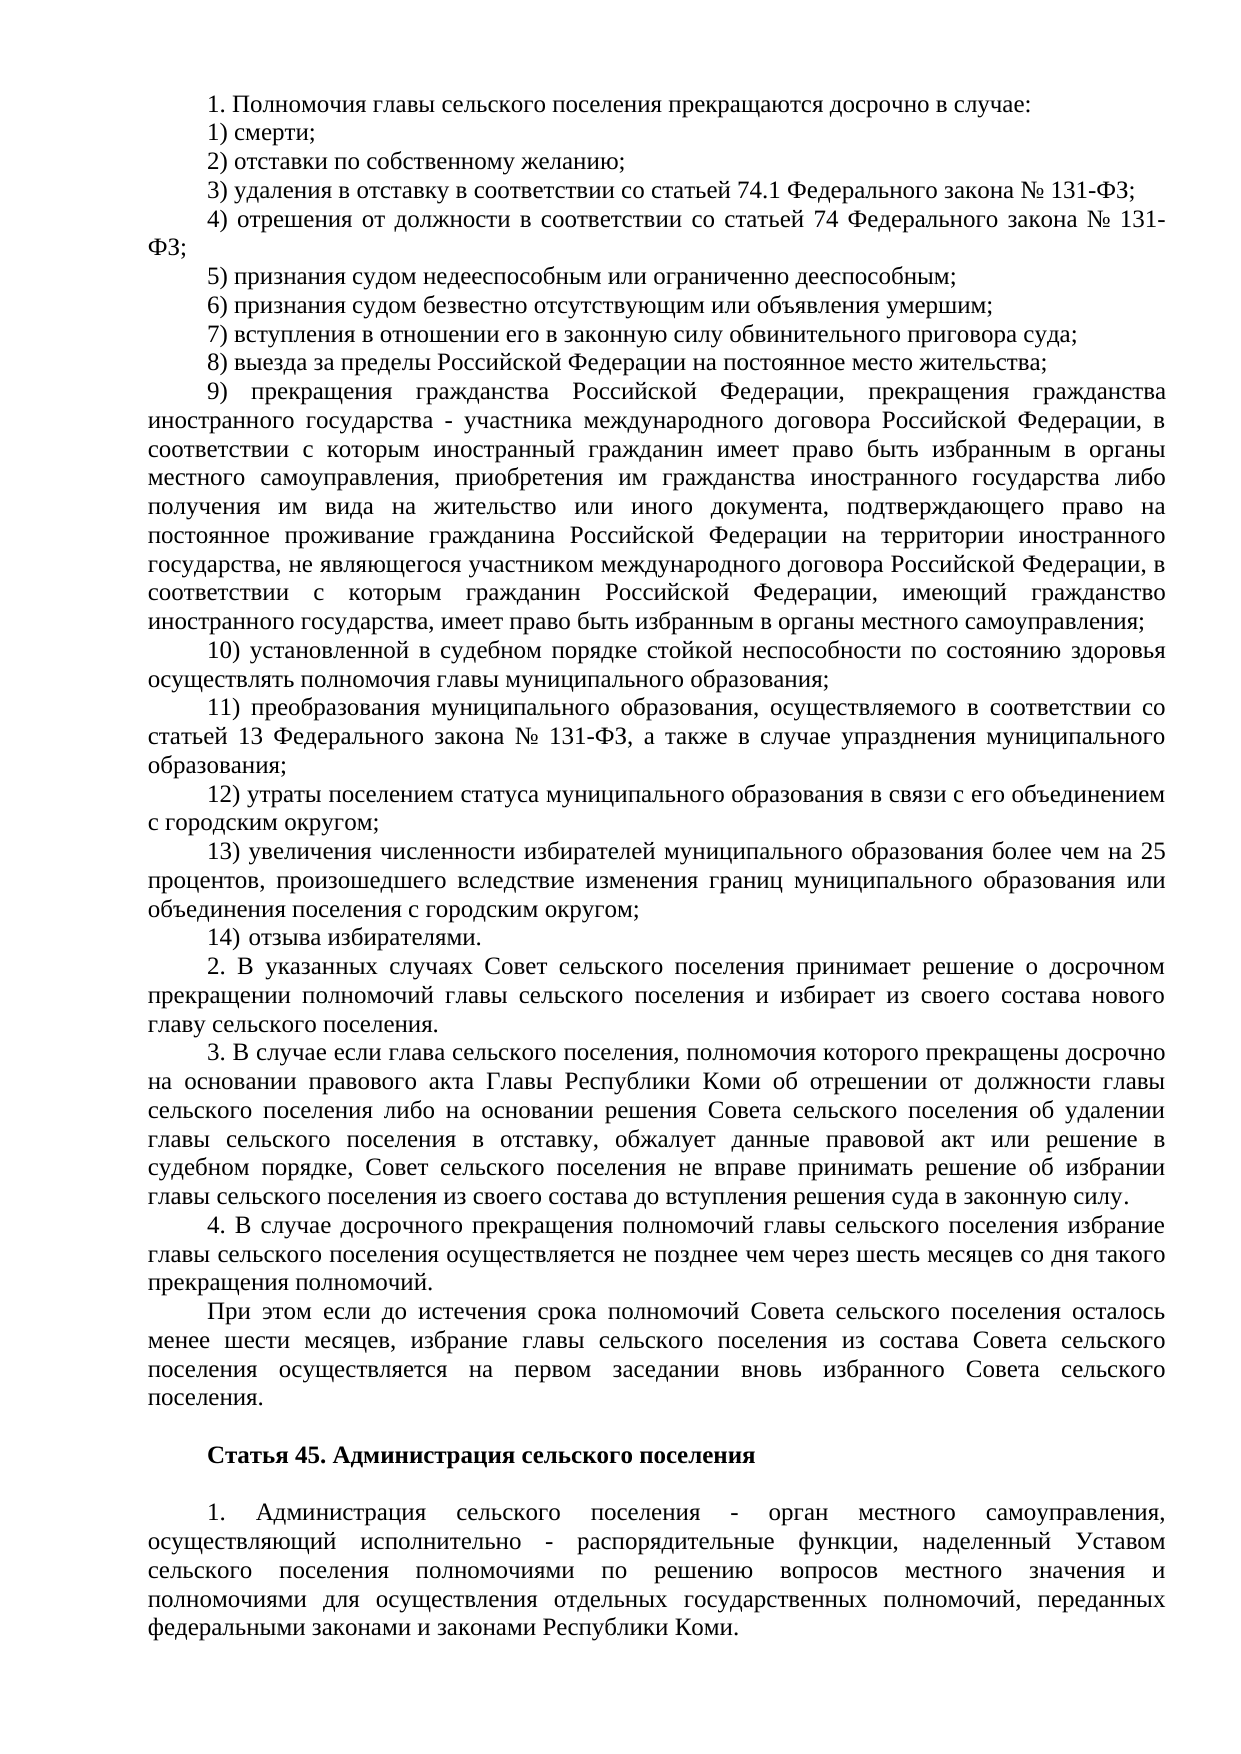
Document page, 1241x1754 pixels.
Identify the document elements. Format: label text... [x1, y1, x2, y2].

text 8) выезда за пределы Российской Федерации на постоянное место жительства; [148, 347, 1166, 376]
text Статья 45. Администрация сельского поселения [148, 1440, 1166, 1469]
text 14) отзыва избирателями. [148, 922, 1166, 951]
text 1. Администрация сельского поселения - орган местного самоуправления, осуществляющий исполнительно - распорядительные функции, наделенный Уставом сельского поселения полномочиями по решению вопросов местного значения и полномочиями для осуществления отдельных государственных полномочий, переданных федеральными законами и законами Республики Коми. [148, 1497, 1166, 1641]
text 4. В случае досрочного прекращения полномочий главы сельского поселения избрание главы сельского поселения осуществляется не позднее чем через шесть месяцев со дня такого прекращения полномочий. [148, 1210, 1166, 1296]
text 9) прекращения гражданства Российской Федерации, прекращения гражданства иностранного государства - участника международного договора Российской Федерации, в соответствии с которым иностранный гражданин имеет право быть избранным в органы местного самоуправления, приобретения им гражданства иностранного государства либо получения им вида на жительство или иного документа, подтверждающего право на постоянное проживание гражданина Российской Федерации на территории иностранного государства, не являющегося участником международного договора Российской Федерации, в соответствии с которым гражданин Российской Федерации, имеющий гражданство иностранного государства, имеет право быть избранным в органы местного самоуправления; [148, 376, 1166, 635]
text 13) увеличения численности избирателей муниципального образования более чем на 25 процентов, произошедшего вследствие изменения границ муниципального образования или объединения поселения с городским округом; [148, 836, 1166, 922]
text 11) преобразования муниципального образования, осуществляемого в соответствии со статьей 13 Федерального закона № 131-ФЗ, а также в случае упразднения муниципального образования; [148, 692, 1166, 779]
text При этом если до истечения срока полномочий Совета сельского поселения осталось менее шести месяцев, избрание главы сельского поселения из состава Совета сельского поселения осуществляется на первом заседании вновь избранного Совета сельского поселения. [148, 1296, 1166, 1411]
text 2) отставки по собственному желанию; [148, 146, 1166, 175]
text 3) удаления в отставку в соответствии со статьей 74.1 Федерального закона № 131-ФЗ; [148, 175, 1166, 204]
text 6) признания судом безвестно отсутствующим или объявления умершим; [148, 290, 1166, 319]
text 5) признания судом недееспособным или ограниченно дееспособным; [148, 261, 1166, 290]
text 7) вступления в отношении его в законную силу обвинительного приговора суда; [148, 319, 1166, 347]
text 4) отрешения от должности в соответствии со статьей 74 Федерального закона № 131-ФЗ; [148, 204, 1166, 261]
text 10) установленной в судебном порядке стойкой неспособности по состоянию здоровья осуществлять полномочия главы муниципального образования; [148, 635, 1166, 692]
text 12) утраты поселением статуса муниципального образования в связи с его объединением с городским округом; [148, 779, 1166, 836]
text 2. В указанных случаях Совет сельского поселения принимает решение о досрочном прекращении полномочий главы сельского поселения и избирает из своего состава нового главу сельского поселения. [148, 951, 1166, 1037]
text 3. В случае если глава сельского поселения, полномочия которого прекращены досрочно на основании правового акта Главы Республики Коми об отрешении от должности главы сельского поселения либо на основании решения Совета сельского поселения об удалении главы сельского поселения в отставку, обжалует данные правовой акт или решение в судебном порядке, Совет сельского поселения не вправе принимать решение об избрании главы сельского поселения из своего состава до вступления решения суда в законную силу. [148, 1037, 1166, 1210]
text 1. Полномочия главы сельского поселения прекращаются досрочно в случае: [148, 89, 1166, 117]
text 1) смерти; [148, 117, 1166, 146]
